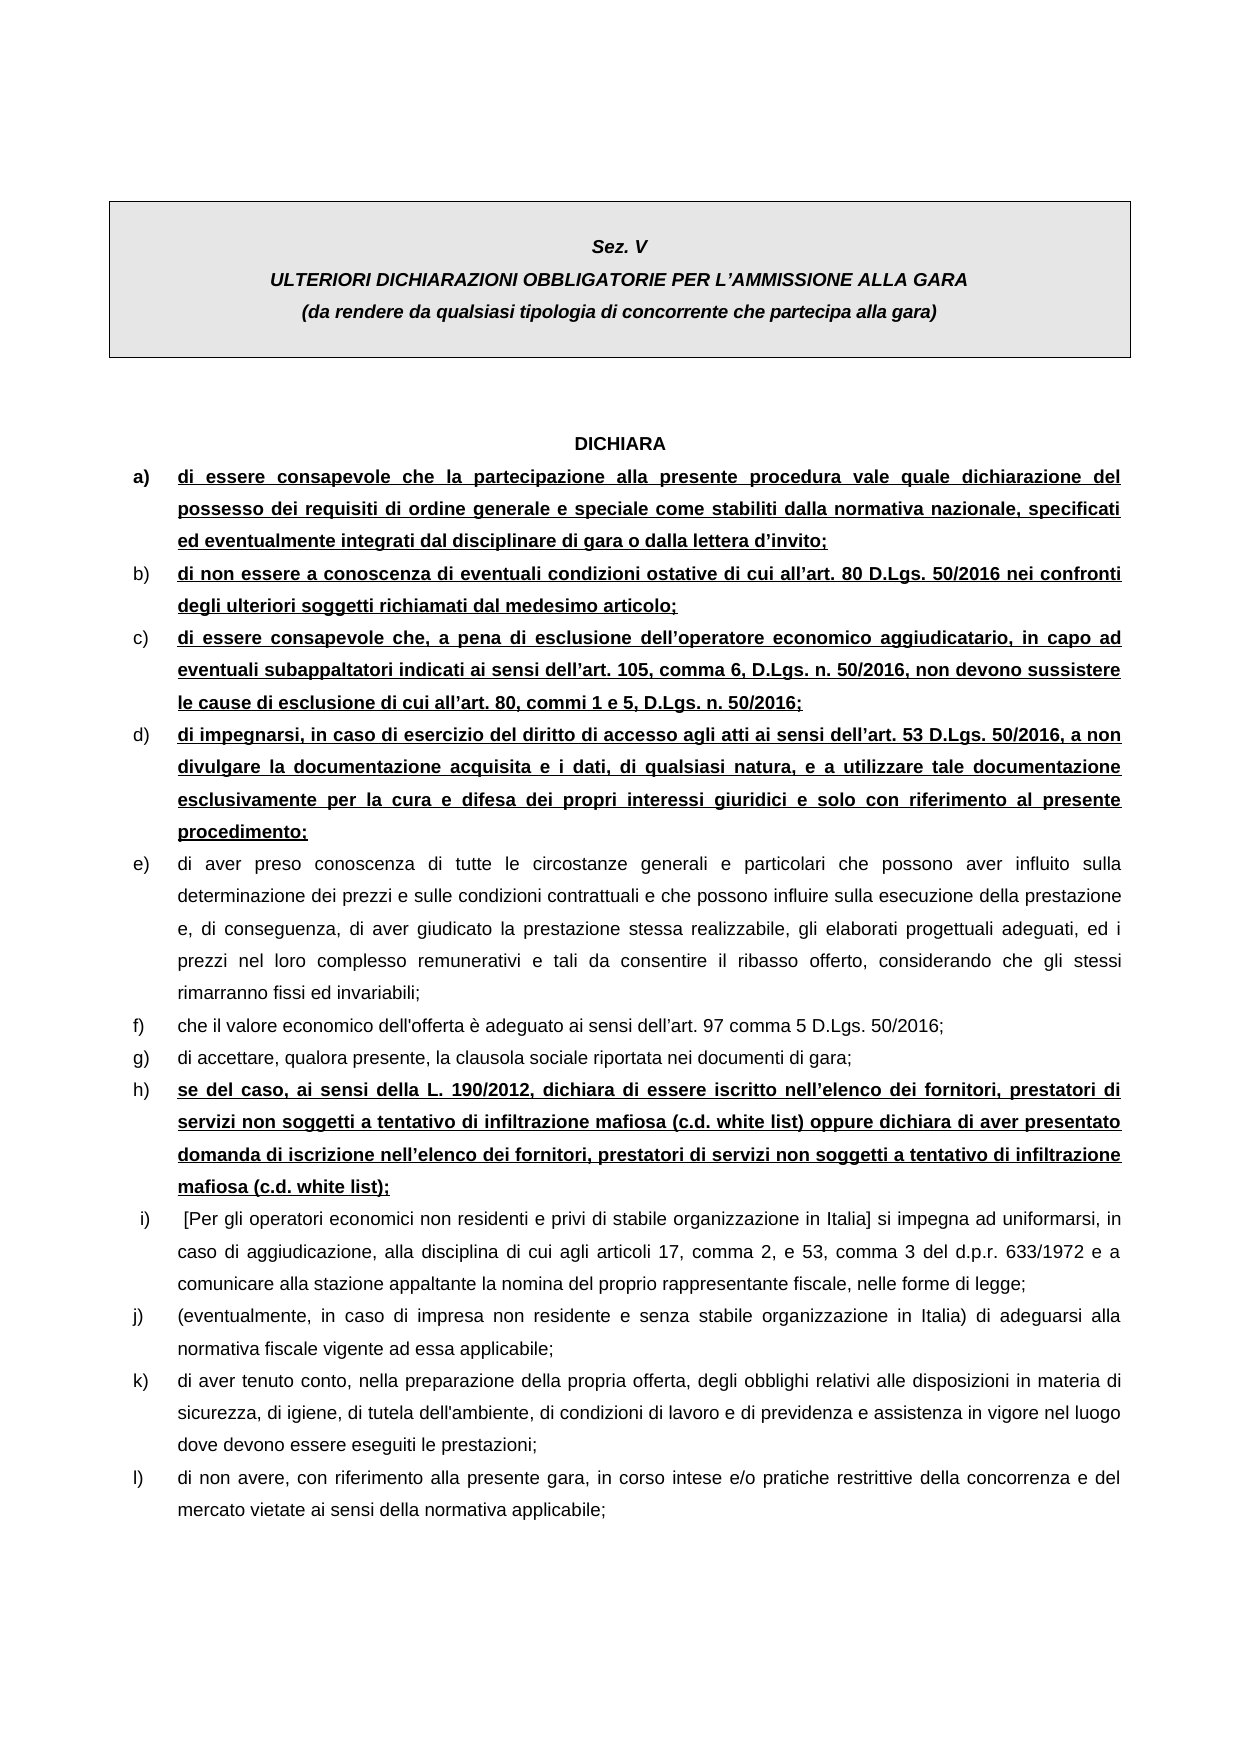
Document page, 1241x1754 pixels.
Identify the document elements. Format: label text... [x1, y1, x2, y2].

list di accettare, qualora presente, la clausola sociale riportata nei documenti di gara; [133, 1047, 1122, 1068]
text ULTERIORI DICHIARAZIONI OBBLIGATORIE L’AMMISSIONE ALLA GARA [110, 265, 1130, 290]
list che il valore economico dell'offerta è adeguato ai sensi dell’art. 97 comma 5 D.Lgs. 50/2016; [133, 1014, 1122, 1036]
list [Per gli operatori economici non residenti e privi di stabile organizzazione in Italia] si impegna ad uniformarsi, in caso di aggiudicazione, alla disciplina di cui agli articoli 17, comma 2, e 53, comma 3 del d.p.r. 633/1972 e a comunicare alla stazione appaltante la nomina del proprio rappresentante fiscale, nelle forme di legge; [140, 1208, 1122, 1294]
text Sez. V [110, 233, 1130, 258]
list di essere consapevole che, a pena di esclusione dell’operatore economico aggiudicatario, in capo ad eventuali subappaltatori indicati ai sensi dell’art. 105, comma 6, D.Lgs. n. 50/2016, non devono sussistere le cause di esclusione di cui all’art. 80, commi 1 e 5, D.Lgs. n. 50/2016; [133, 627, 1122, 713]
list di non essere a conoscenza di eventuali condizioni ostative di cui all’art. 80 D.Lgs. 50/2016 nei confronti degli ulteriori soggetti richiamati dal medesimo articolo; [133, 562, 1122, 616]
text DICHIARA [118, 433, 1122, 455]
list di aver tenuto conto, nella preparazione della propria offerta, degli obblighi relativi alle disposizioni in materia di sicurezza, di igiene, di tutela dell'ambiente, di condizioni di lavoro e di previdenza e assistenza in vigore nel luogo dove devono essere eseguiti le prestazioni; [133, 1369, 1122, 1456]
list di aver preso conoscenza di tutte le circostanze generali e particolari che possono aver influito sulla determinazione dei prezzi e sulle condizioni contrattuali e che possono influire sulla esecuzione della prestazione e, di conseguenza, di aver giudicato la prestazione stessa realizzabile, gli elaborati progettuali adeguati, ed i prezzi nel loro complesso remunerativi e tali da consentire il ribasso offerto, considerando che gli stessi rimarranno fissi ed invariabili; [133, 853, 1122, 1004]
list di impegnarsi, in caso di esercizio del diritto di accesso agli atti ai sensi dell’art. 53 D.Lgs. 50/2016, a non divulgare la documentazione acquisita e i dati, di qualsiasi natura, e a utilizzare tale documentazione esclusivamente per la cura e difesa dei propri interessi giuridici e solo con riferimento al presente procedimento; [133, 724, 1122, 842]
list (eventualmente, in caso di impresa non residente e senza stabile organizzazione in Italia) di adeguarsi alla normativa fiscale vigente ad essa applicabile; [133, 1305, 1122, 1359]
text a) di essere consapevole che la partecipazione alla presente procedura vale quale dichiarazione del possesso dei requisiti di ordine generale e speciale come stabiliti dalla normativa nazionale, specificati ed eventualmente integrati dal disciplinare di gara o dalla lettera d’invito; [133, 465, 1122, 552]
text (da rendere da qualsiasi tipologia di concorrente che partecipa alla gara) [110, 298, 1130, 322]
list se del caso, ai sensi della L. 190/2012, dichiara di essere iscritto nell’elenco dei fornitori, prestatori di servizi non soggetti a tentativo di infiltrazione mafiosa (c.d. white list) oppure dichiara di aver presentato domanda di iscrizione nell’elenco dei fornitori, prestatori di servizi non soggetti a tentativo di infiltrazione mafiosa (c.d. white list); [133, 1079, 1122, 1197]
list di non avere, con riferimento alla presente gara, in corso intese e/o pratiche restrittive della concorrenza e del mercato vietate ai sensi della normativa applicabile; [133, 1466, 1122, 1520]
